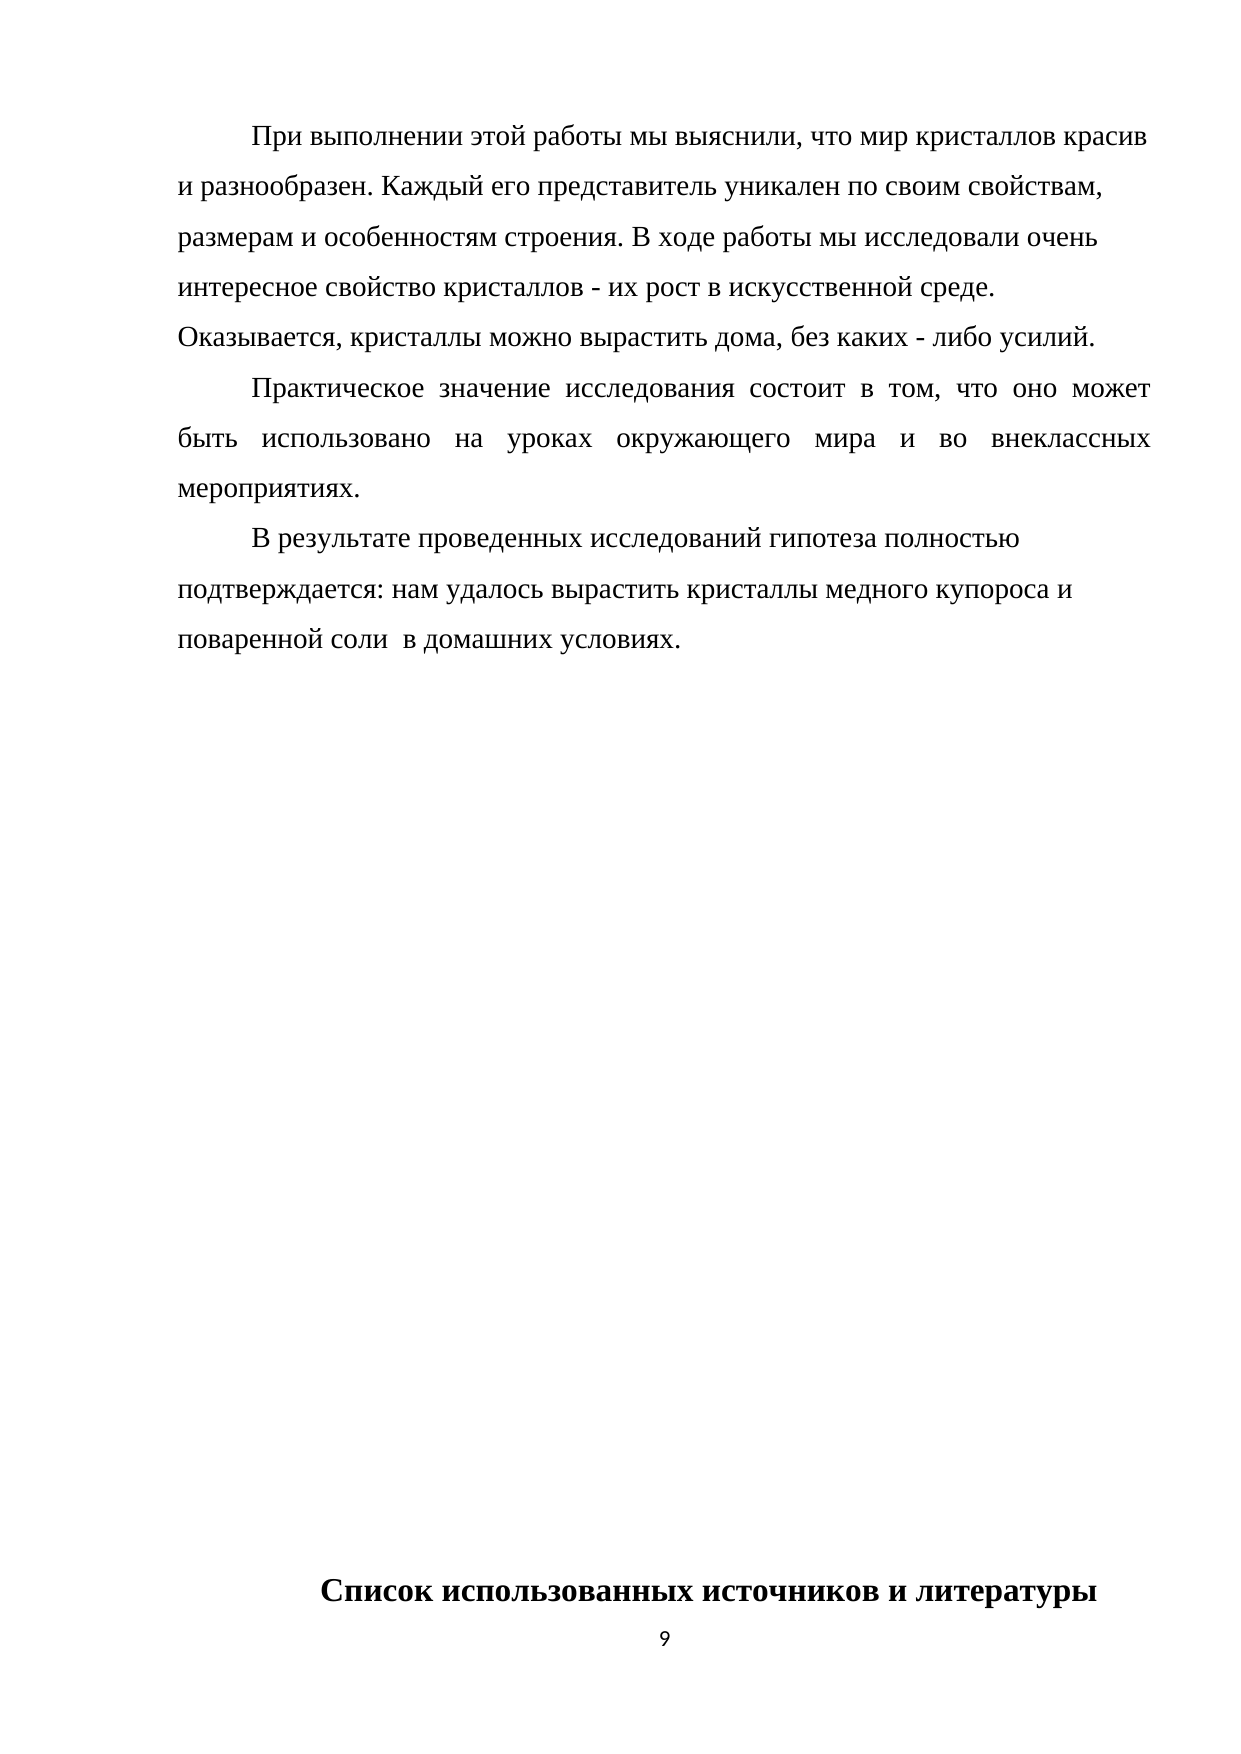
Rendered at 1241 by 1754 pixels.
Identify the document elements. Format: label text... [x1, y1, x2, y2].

text Список использованных источников и литературы [177, 1570, 1152, 1608]
text При выполнении этой работы мы выяснили, что мир кристаллов красив и разнообразен. Каждый его представитель уникален по своим свойствам, размерам и особенностям строения. В ходе работы мы исследовали очень интересное свойство кристаллов - их рост в искусственной среде. Оказывается, кристаллы можно вырастить дома, без каких - либо усилий. [177, 118, 1152, 353]
text Практическое значение исследования состоит в том, что оно может быть использовано на уроках окружающего мира и во внеклассных мероприятиях. [177, 370, 1152, 504]
text В результате проведенных исследований гипотеза полностью подтверждается: нам удалось вырастить кристаллы медного купороса и поваренной соли в домашних условиях. [177, 521, 1152, 655]
